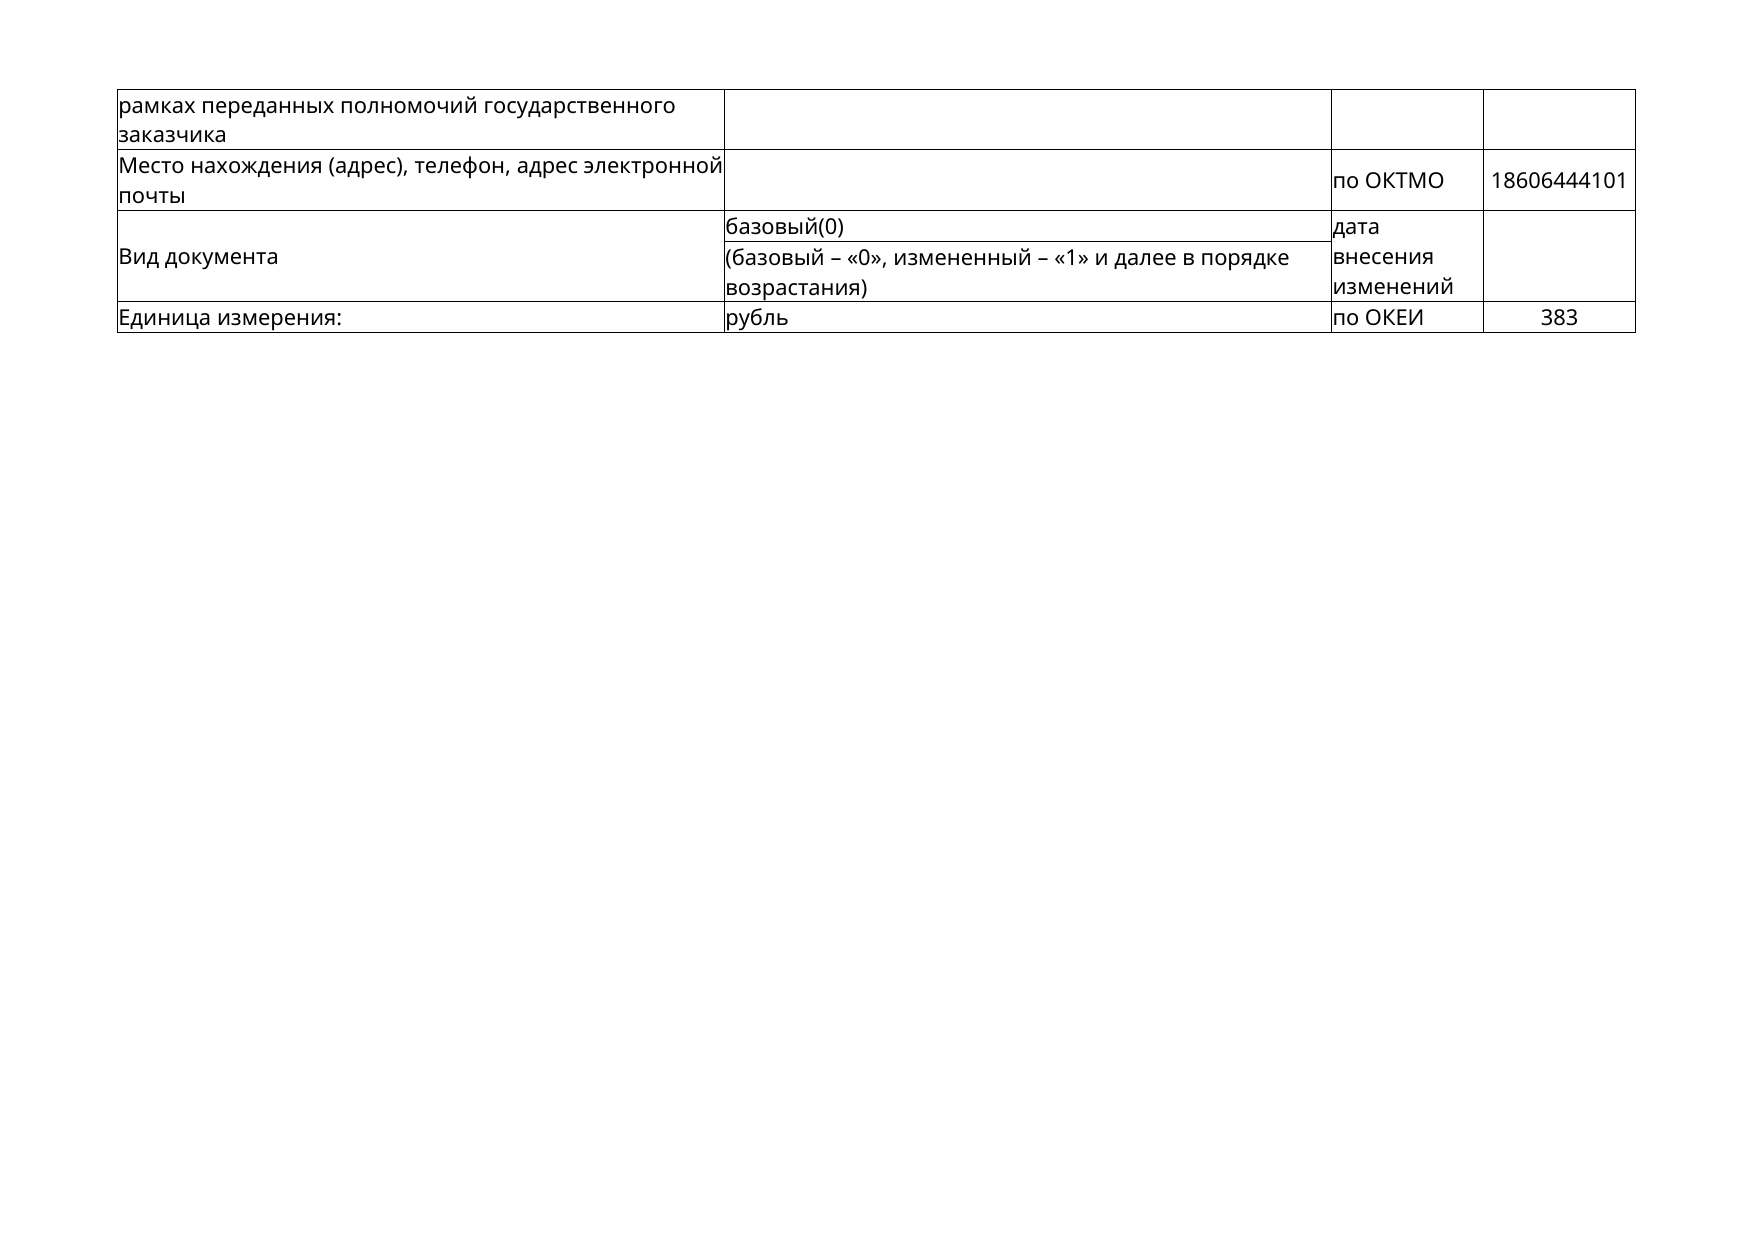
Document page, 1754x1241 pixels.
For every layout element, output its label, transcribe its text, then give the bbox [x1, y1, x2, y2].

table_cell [118, 150, 724, 210]
table_cell [1332, 90, 1483, 149]
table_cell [118, 90, 724, 149]
table_cell (базовый – «0», измененный – «1» и далее в порядке возрастания) [725, 242, 1331, 301]
table_cell Вид документа [118, 211, 724, 301]
table_cell [725, 150, 1331, 210]
table_cell [1484, 90, 1635, 149]
table_cell дата внесения изменений [1332, 211, 1483, 301]
table_cell по ОКТМО [1332, 150, 1483, 210]
table_cell 18606444101 [1484, 150, 1635, 210]
table_cell по ОКЕИ [1332, 302, 1483, 332]
table_cell [1484, 211, 1635, 301]
table_cell рубль [725, 302, 1331, 332]
table_cell Единица измерения: [118, 302, 724, 332]
table_cell базовый(0) [725, 211, 1331, 241]
table_cell 383 [1484, 302, 1635, 332]
table_cell [725, 90, 1331, 149]
